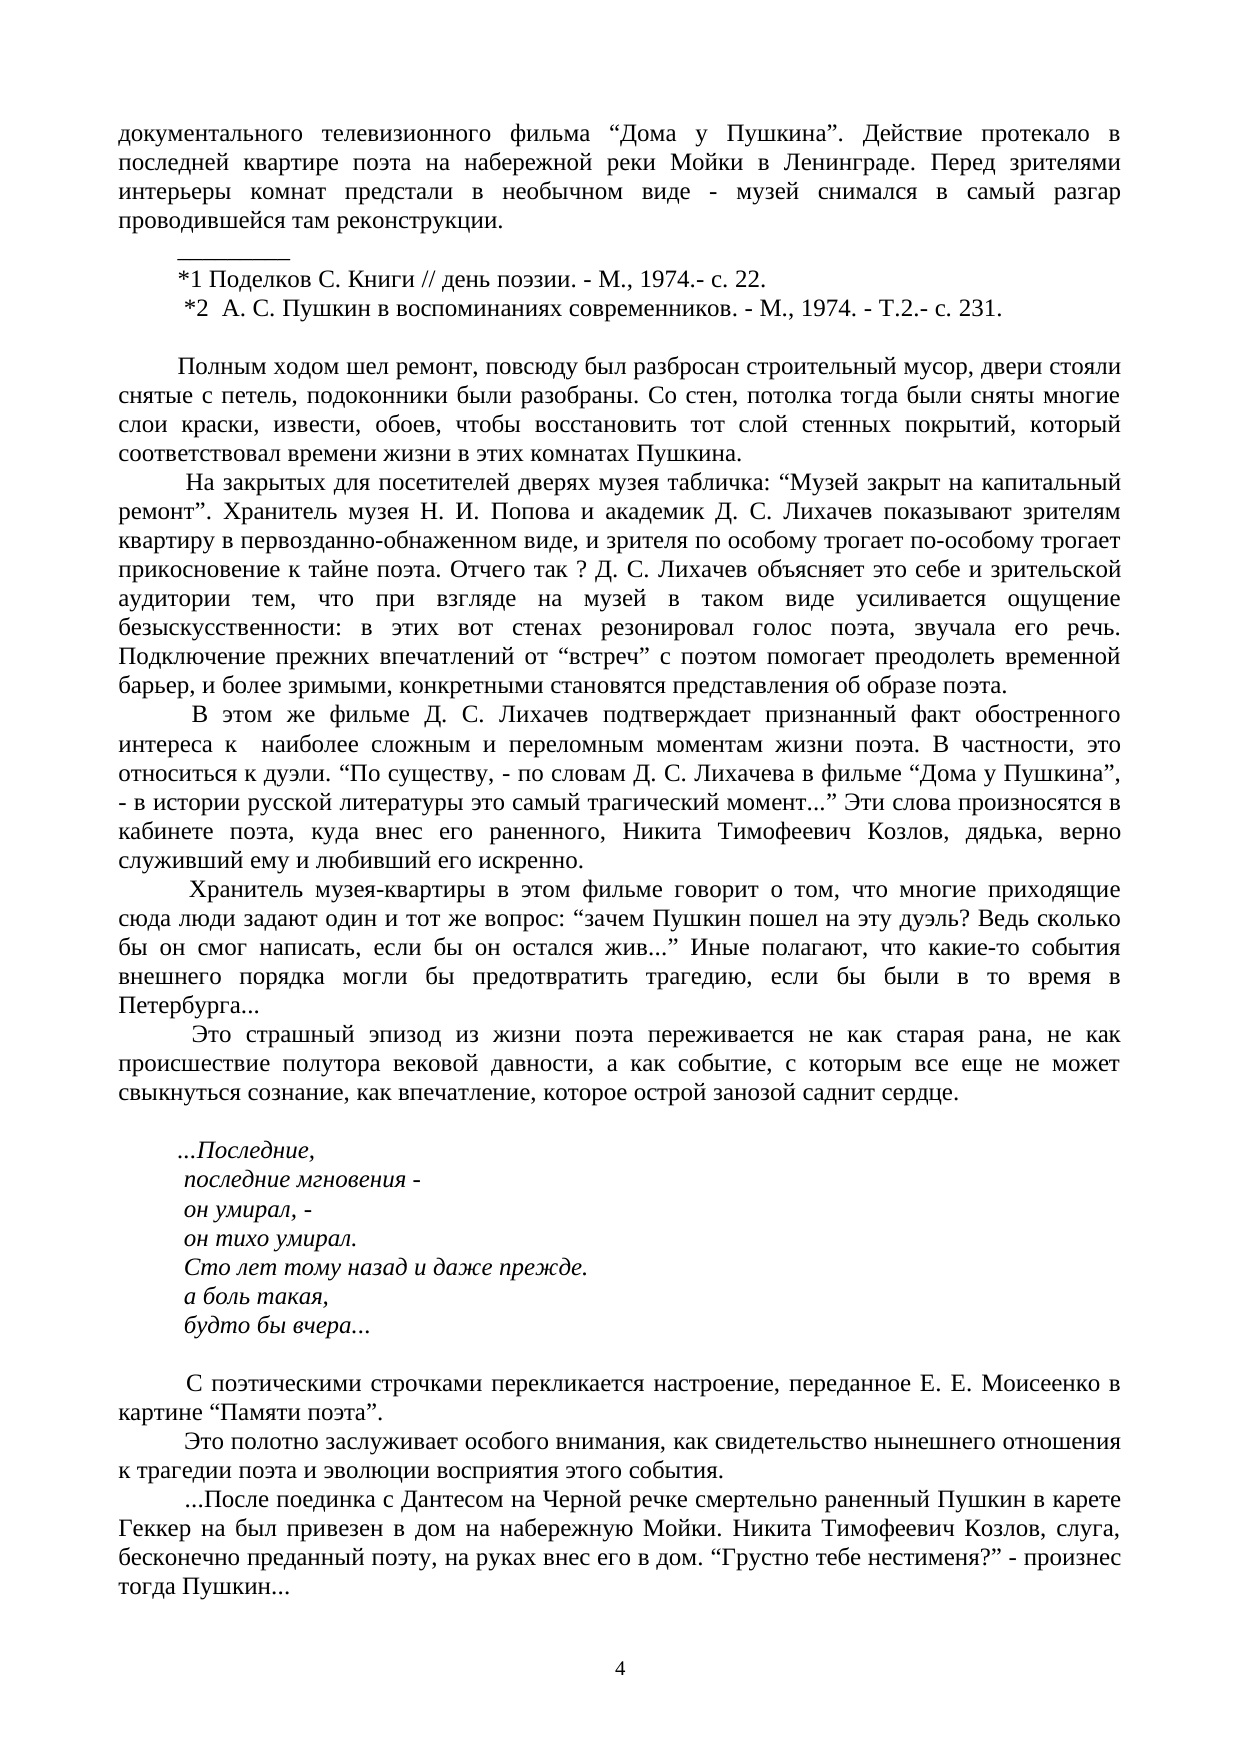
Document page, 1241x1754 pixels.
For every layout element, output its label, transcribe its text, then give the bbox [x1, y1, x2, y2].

text последние мгновения - [118, 1164, 1122, 1193]
text Это полотно заслуживает особого внимания, как свидетельство нынешнего отношения к трагедии поэта и эволюции восприятия этого события. [118, 1426, 1122, 1484]
text он умирал, - [118, 1193, 1122, 1222]
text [118, 118, 1122, 234]
text С поэтическими строчками перекликается настроение, переданное Е. Е. Моисеенко в картине “Памяти поэта”. [118, 1368, 1122, 1426]
text Полным ходом шел ремонт, повсюду был разбросан строительный мусор, двери стояли снятые с петель, подоконники были разобраны. Со стен, потолка тогда были сняты многие слои краски, извести, обоев, чтобы восстановить тот слой стенных покрытий, который соответствовал времени жизни в этих комнатах Пушкина. [118, 351, 1122, 467]
text В этом же фильме Д. С. Лихачев подтверждает признанный факт обостренного интереса к наиболее сложным и переломным моментам жизни поэта. В частности, это относиться к дуэли. “По существу, - по словам Д. С. Лихачева в фильме “Дома у Пушкина”, - в истории русской литературы это самый трагический момент...” Эти слова произносятся в кабинете поэта, куда внес его раненного, Никита Тимофеевич Козлов, дядька, верно служивший ему и любивший его искренно. [118, 699, 1122, 874]
text ...После поединка с Дантесом на Черной речке смертельно раненный Пушкин в карете Геккер на был привезен в дом на набережную Мойки. Никита Тимофеевич Козлов, слуга, бесконечно преданный поэту, на руках внес его в дом. “Грустно тебе нестименя?” - произнес тогда Пушкин... [118, 1484, 1122, 1600]
text Сто лет тому назад и даже прежде. [118, 1252, 1122, 1281]
text Хранитель музея-квартиры в этом фильме говорит о том, что многие приходящие сюда люди задают один и тот же вопрос: “зачем Пушкин пошел на эту дуэль? Ведь сколько бы он смог написать, если бы он остался жив...” Иные полагают, что какие-то события внешнего порядка могли бы предотвратить трагедию, если бы были в то время в Петербурга... [118, 874, 1122, 1019]
text На закрытых для посетителей дверях музея табличка: “Музей закрыт на капитальный ремонт”. Хранитель музея Н. И. Попова и академик Д. С. Лихачев показывают зрителям квартиру в первозданно-обнаженном виде, и зрителя по особому трогает по-особому трогает прикосновение к тайне поэта. Отчего так ? Д. С. Лихачев объясняет это себе и зрительской аудитории тем, что при взгляде на музей в таком виде усиливается ощущение безыскусственности: в этих вот стенах резонировал голос поэта, звучала его речь. Подключение прежних впечатлений от “встреч” с поэтом помогает преодолеть временной барьер, и более зримыми, конкретными становятся представления об образе поэта. [118, 467, 1122, 699]
text _________ [118, 234, 1122, 263]
text Это страшный эпизод из жизни поэта переживается не как старая рана, не как происшествие полутора вековой давности, а как событие, с которым все еще не может свыкнуться сознание, как впечатление, которое острой занозой саднит сердце. [118, 1019, 1122, 1106]
text а боль такая, [118, 1281, 1122, 1310]
text *2 А. С. Пушкин в воспоминаниях современников. - М., 1974. - Т.2.- с. 231. [118, 292, 1122, 322]
text ...Последние, [118, 1135, 1122, 1164]
text *1 Поделков С. Книги // день поэзии. - М., 1974.- с. 22. [118, 263, 1122, 292]
text будто бы вчера... [118, 1310, 1122, 1339]
text он тихо умирал. [118, 1222, 1122, 1252]
